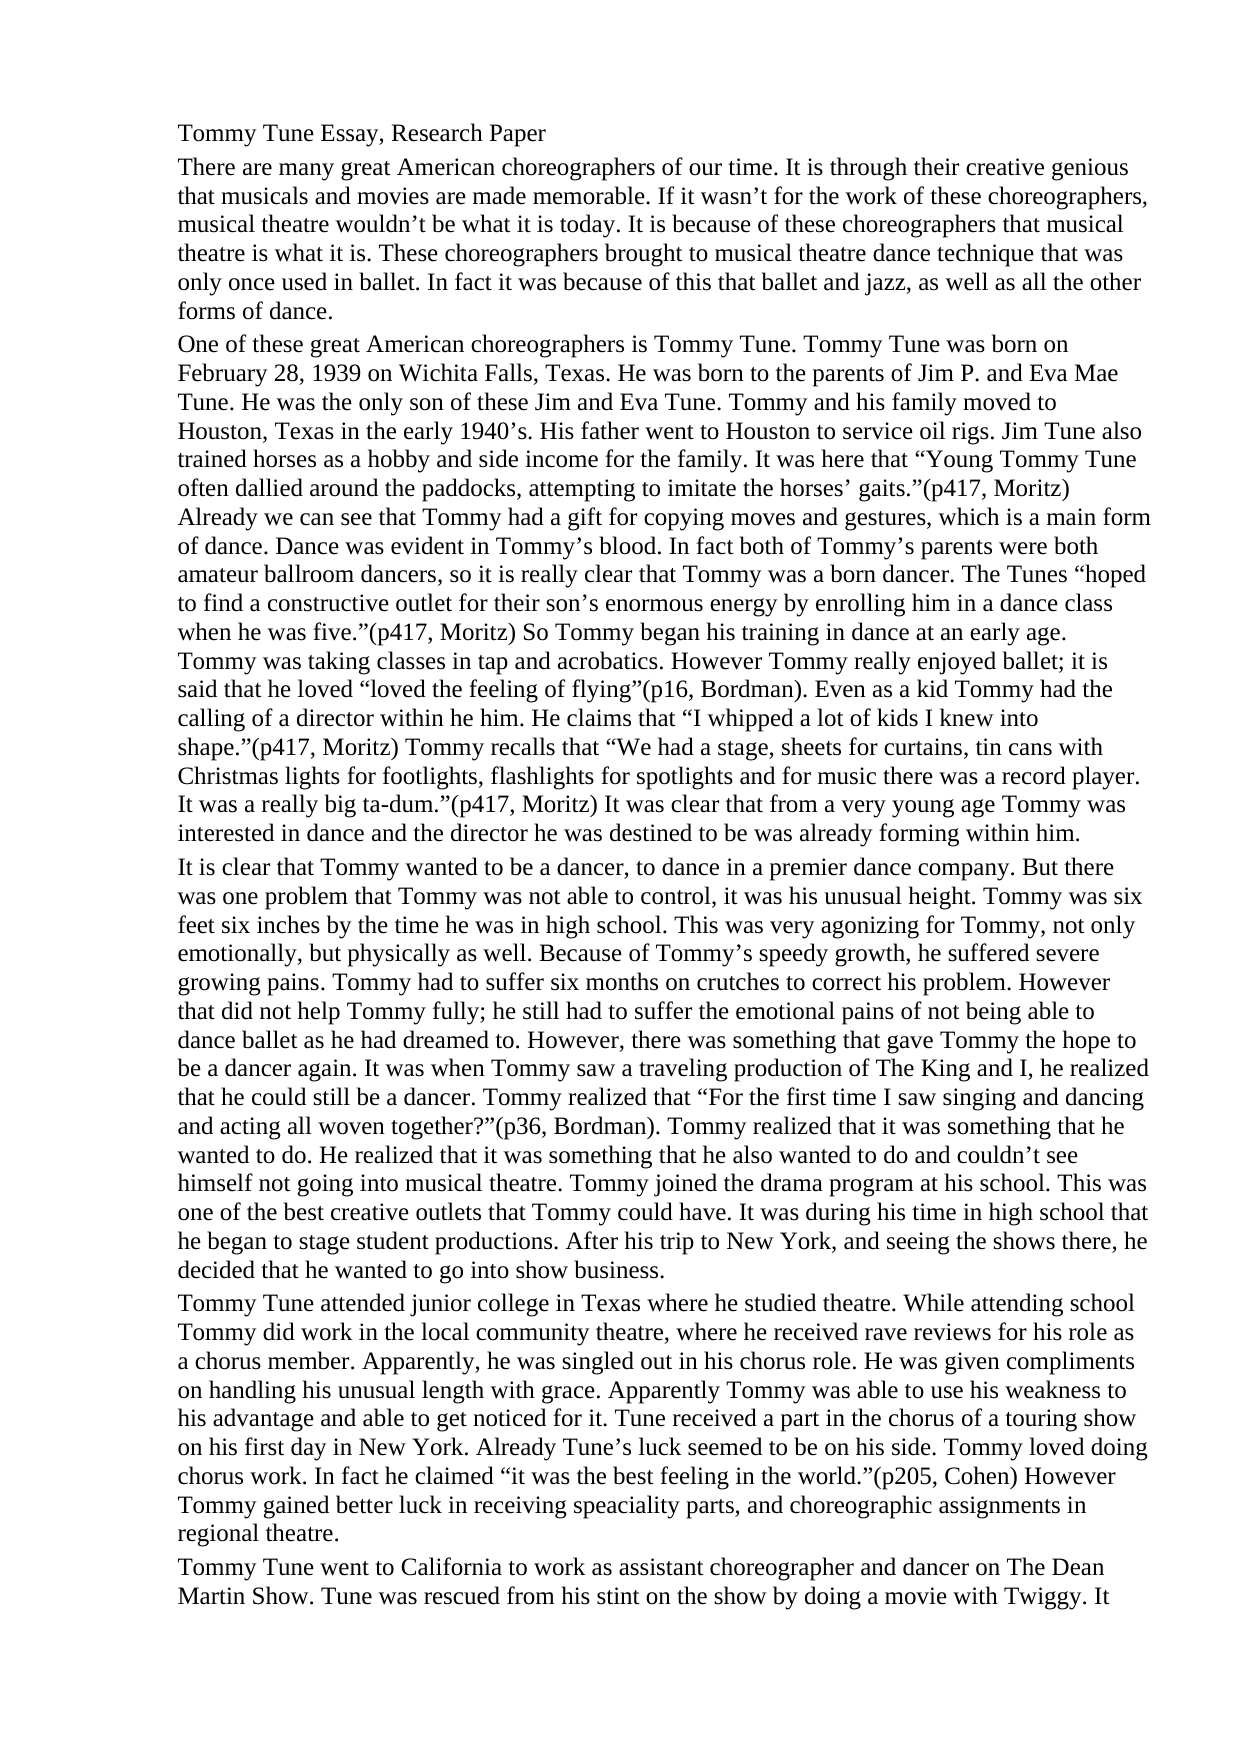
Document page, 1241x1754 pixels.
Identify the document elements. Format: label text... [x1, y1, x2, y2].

text There are many great American choreographers of our time. It is through their creative genious that musicals and movies are made memorable. If it wasn’t for the work of these choreographers, musical theatre wouldn’t be what it is today. It is because of these choreographers that musical theatre is what it is. These choreographers brought to musical theatre dance technique that was only once used in ballet. In fact it was because of this that ballet and jazz, as well as all the other forms of dance. [177, 152, 1152, 324]
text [177, 1552, 1152, 1610]
text Tommy Tune Essay, Research Paper [177, 118, 1152, 147]
text Tommy Tune attended junior college in Texas where he studied theatre. While attending school Tommy did work in the local community theatre, where he received rave reviews for his role as a chorus member. Apparently, he was singled out in his chorus role. He was given compliments on handling his unusual length with grace. Apparently Tommy was able to use his weakness to his advantage and able to get noticed for it. Tune received a part in the chorus of a touring show on his first day in New York. Already Tune’s luck seemed to be on his side. Tommy loved doing chorus work. In fact he claimed “it was the best feeling in the world.”(p205, Cohen) However Tommy gained better luck in receiving speaciality parts, and choreographic assignments in regional theatre. [177, 1288, 1152, 1547]
text One of these great American choreographers is Tommy Tune. Tommy Tune was born on February 28, 1939 on Wichita Falls, Texas. He was born to the parents of Jim P. and Eva Mae Tune. He was the only son of these Jim and Eva Tune. Tommy and his family moved to Houston, Texas in the early 1940’s. His father went to Houston to service oil rigs. Jim Tune also trained horses as a hobby and side income for the family. It was here that “Young Tommy Tune often dallied around the paddocks, attempting to imitate the horses’ gaits.”(p417, Moritz) Already we can see that Tommy had a gift for copying moves and gestures, which is a main form of dance. Dance was evident in Tommy’s blood. In fact both of Tommy’s parents were both amateur ballroom dancers, so it is really clear that Tommy was a born dancer. The Tunes “hoped to find a constructive outlet for their son’s enormous energy by enrolling him in a dance class when he was five.”(p417, Moritz) So Tommy began his training in dance at an early age. Tommy was taking classes in tap and acrobatics. However Tommy really enjoyed ballet; it is said that he loved “loved the feeling of flying”(p16, Bordman). Even as a kid Tommy had the calling of a director within he him. He claims that “I whipped a lot of kids I knew into shape.”(p417, Moritz) Tommy recalls that “We had a stage, sheets for curtains, tin cans with Christmas lights for footlights, flashlights for spotlights and for music there was a record player. It was a really big ta-dum.”(p417, Moritz) It was clear that from a very young age Tommy was interested in dance and the director he was destined to be was already forming within him. [177, 329, 1152, 847]
text It is clear that Tommy wanted to be a dancer, to dance in a premier dance company. But there was one problem that Tommy was not able to control, it was his unusual height. Tommy was six feet six inches by the time he was in high school. This was very agonizing for Tommy, not only emotionally, but physically as well. Because of Tommy’s speedy growth, he suffered severe growing pains. Tommy had to suffer six months on crutches to correct his problem. However that did not help Tommy fully; he still had to suffer the emotional pains of not being able to dance ballet as he had dreamed to. However, there was something that gave Tommy the hope to be a dancer again. It was when Tommy saw a traveling production of The King and I, he realized that he could still be a dancer. Tommy realized that “For the first time I saw singing and dancing and acting all woven together?”(p36, Bordman). Tommy realized that it was something that he wanted to do. He realized that it was something that he also wanted to do and couldn’t see himself not going into musical theatre. Tommy joined the drama program at his school. This was one of the best creative outlets that Tommy could have. It was during his time in high school that he began to stage student productions. After his trip to New York, and seeing the shows there, he decided that he wanted to go into show business. [177, 852, 1152, 1283]
